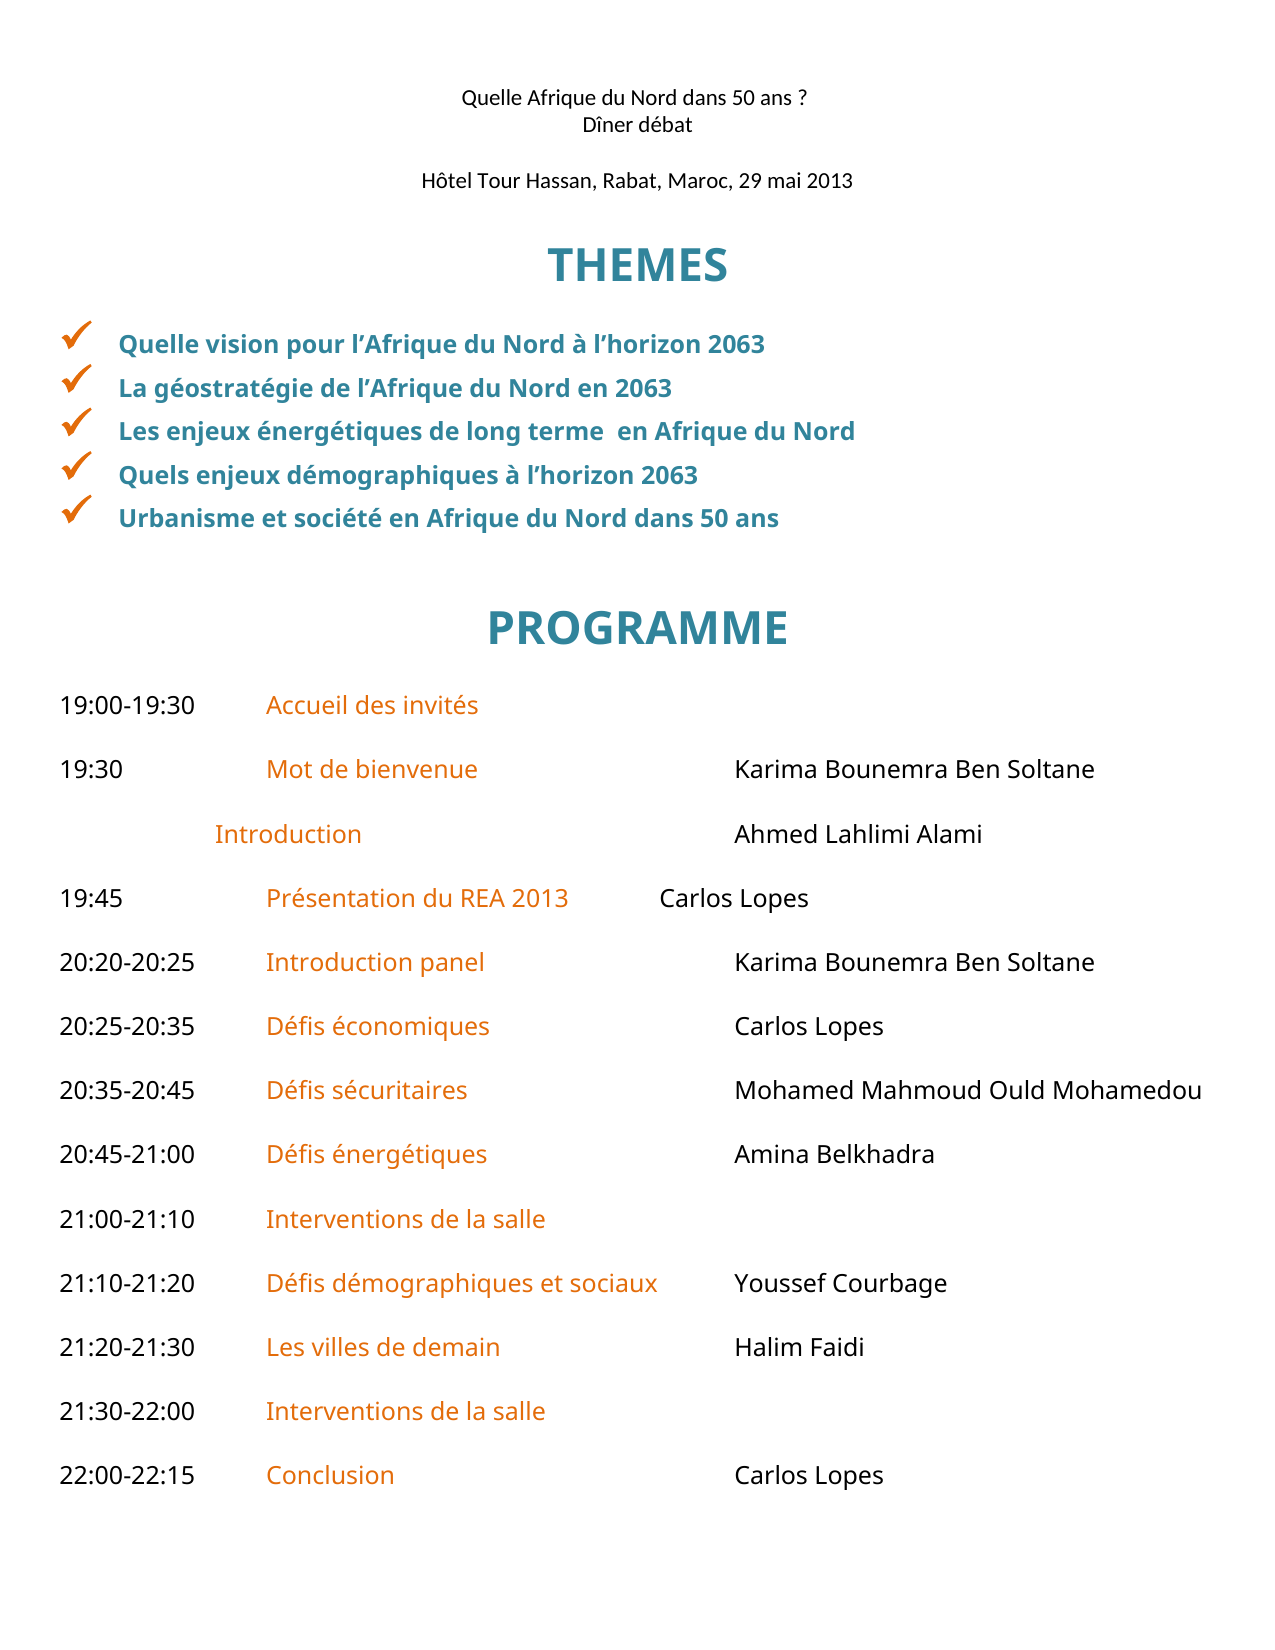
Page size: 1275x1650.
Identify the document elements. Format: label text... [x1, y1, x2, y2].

list Les enjeux énergétiques de long terme en Afrique du Nord [59, 412, 1216, 450]
text 21:30-22:00 Interventions de la salle [59, 1394, 1216, 1428]
list Quelle vision pour l’Afrique du Nord à l’horizon 2063 [59, 325, 1216, 363]
text 21:20-21:30 Les villes de demain Halim Faidi [59, 1329, 1216, 1364]
text 19:30 Mot de bienvenue Karima Bounemra Ben Soltane [59, 752, 1216, 786]
text 19:45 Présentation du REA 2013 Carlos Lopes [59, 880, 1216, 914]
text 20:20-20:25 Introduction panel Karima Bounemra Ben Soltane [59, 944, 1216, 979]
text 20:35-20:45 Défis sécuritaires Mohamed Mahmoud Ould Mohamedou [59, 1073, 1216, 1107]
text 20:45-21:00 Défis énergétiques Amina Belkhadra [59, 1137, 1216, 1171]
text 22:00-22:15 Conclusion Carlos Lopes [59, 1458, 1216, 1492]
list La géostratégie de l’Afrique du Nord en 2063 [59, 368, 1216, 406]
text 19:00-19:30 Accueil des invités [59, 688, 1216, 722]
text 21:10-21:20 Défis démographiques et sociaux Youssef Courbage [59, 1265, 1216, 1299]
text Introduction Ahmed Lahlimi Alami [59, 816, 1216, 850]
text 20:25-20:35 Défis économiques Carlos Lopes [59, 1009, 1216, 1043]
text PROGRAMME [59, 595, 1216, 658]
list Quels enjeux démographiques à l’horizon 2063 [59, 455, 1216, 493]
text 21:00-21:10 Interventions de la salle [59, 1201, 1216, 1235]
list Urbanisme et société en Afrique du Nord dans 50 ans [59, 499, 1216, 537]
text THEMES [59, 232, 1216, 294]
